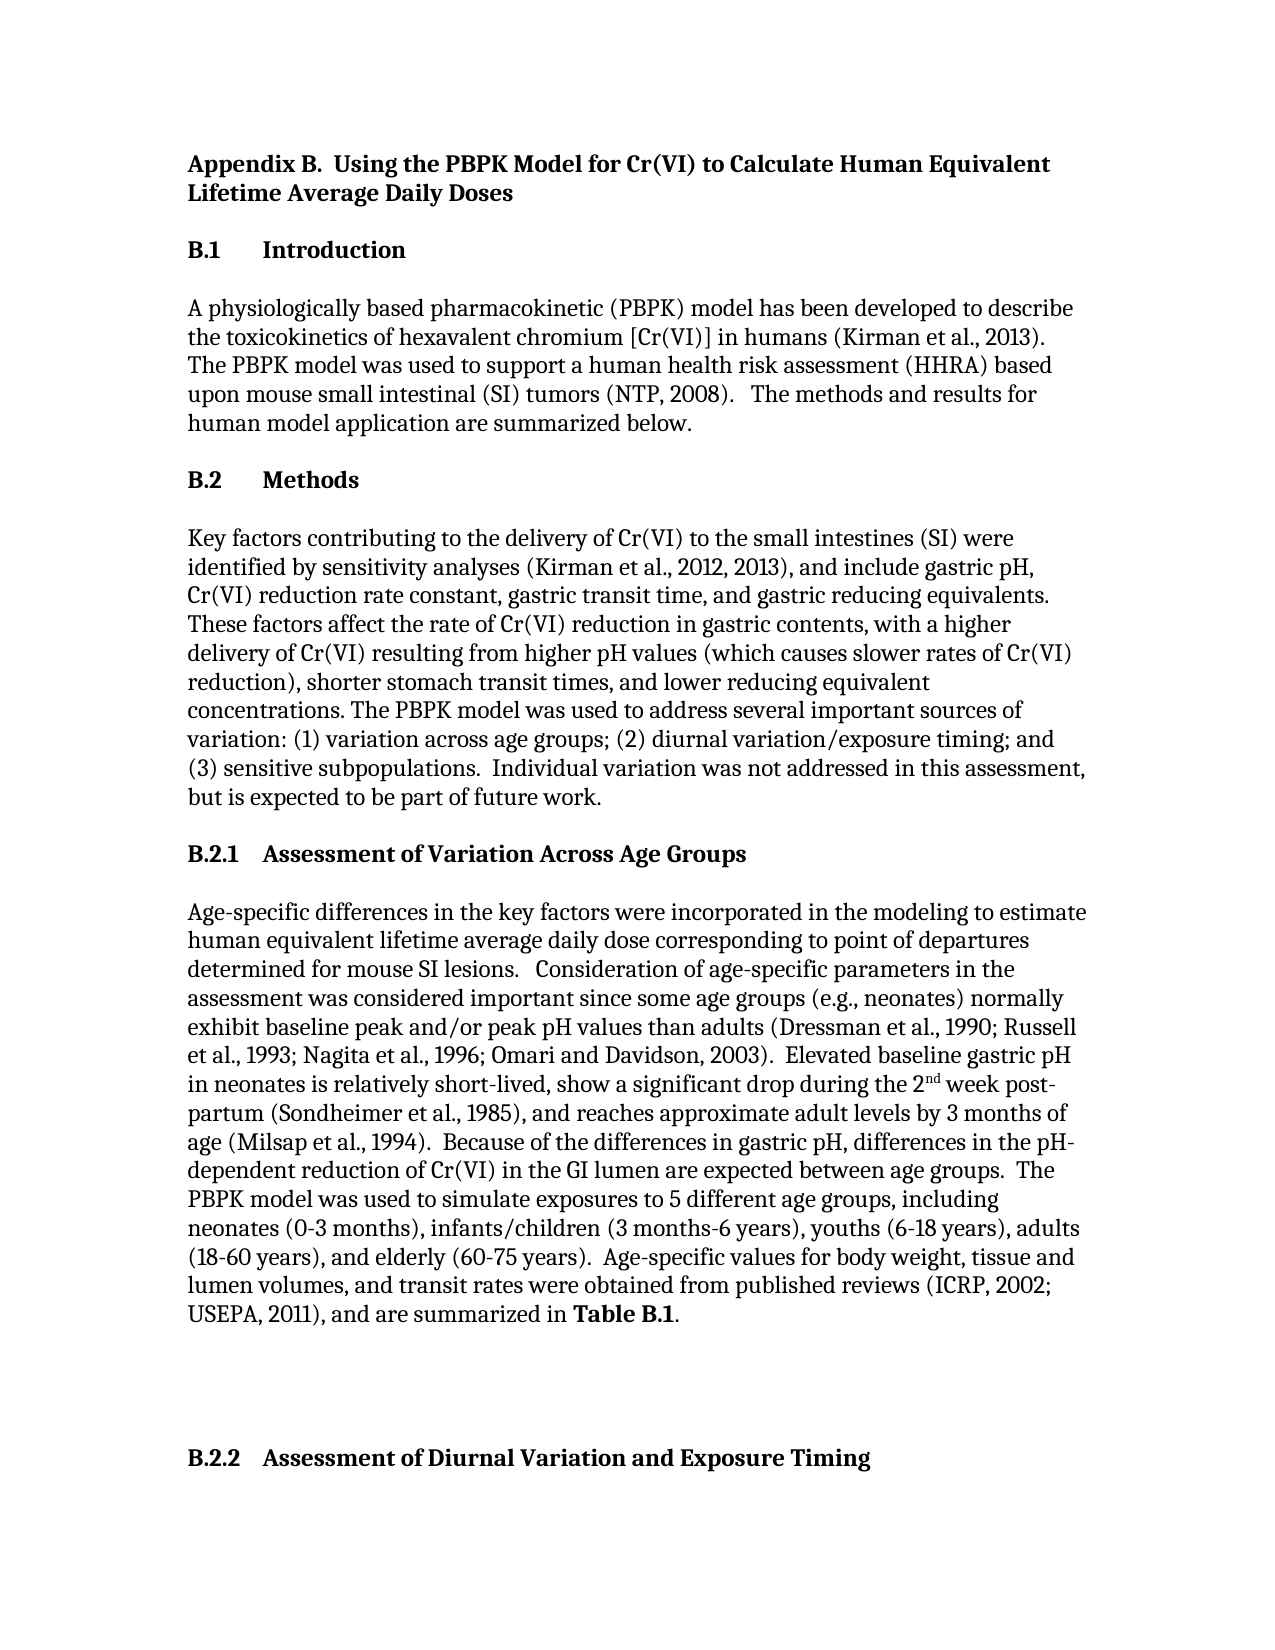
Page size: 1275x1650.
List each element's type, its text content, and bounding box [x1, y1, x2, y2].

text B.2 Methods [187, 466, 1087, 495]
text B.2.1 Assessment of Variation Across Age Groups [187, 840, 1087, 869]
text Appendix B. Using the PBPK Model for Cr(VI) to Calculate Human Equivalent Lifetime Average Daily Doses [187, 150, 1087, 207]
text B.1 Introduction [187, 236, 1087, 265]
text A physiologically based pharmacokinetic (PBPK) model has been developed to describe the toxicokinetics of hexavalent chromium [Cr(VI)] in humans (Kirman et al., 2013). The PBPK model was used to support a human health risk assessment (HHRA) based upon mouse small intestinal (SI) tumors (NTP, 2008). The methods and results for human model application are summarized below. [187, 294, 1087, 437]
text Age-specific differences in the key factors were incorporated in the modeling to estimate human equivalent lifetime average daily dose corresponding to point of departures determined for mouse SI lesions. Consideration of age-specific parameters in the assessment was considered important since some age groups (e.g., neonates) normally exhibit baseline peak and/or peak pH values than adults (Dressman et al., 1990; Russell et al., 1993; Nagita et al., 1996; Omari and Davidson, 2003). Elevated baseline gastric pH in neonates is relatively short-lived, show a significant drop during the 2nd week post-partum (Sondheimer et al., 1985), and reaches approximate adult levels by 3 months of age (Milsap et al., 1994). Because of the differences in gastric pH, differences in the pH-dependent reduction of Cr(VI) in the GI lumen are expected between age groups. The PBPK model was used to simulate exposures to 5 different age groups, including neonates (0-3 months), infants/children (3 months-6 years), youths (6-18 years), adults (18-60 years), and elderly (60-75 years). Age-specific values for body weight, tissue and lumen volumes, and transit rates were obtained from published reviews (ICRP, 2002; USEPA, 2011), and are summarized in Table B.1. [187, 897, 1087, 1329]
text Key factors contributing to the delivery of Cr(VI) to the small intestines (SI) were identified by sensitivity analyses (Kirman et al., 2012, 2013), and include gastric pH, Cr(VI) reduction rate constant, gastric transit time, and gastric reducing equivalents. These factors affect the rate of Cr(VI) reduction in gastric contents, with a higher delivery of Cr(VI) resulting from higher pH values (which causes slower rates of Cr(VI) reduction), shorter stomach transit times, and lower reducing equivalent concentrations. The PBPK model was used to address several important sources of variation: (1) variation across age groups; (2) diurnal variation/exposure timing; and (3) sensitive subpopulations. Individual variation was not addressed in this assessment, but is expected to be part of future work. [187, 524, 1087, 811]
text B.2.2 Assessment of Diurnal Variation and Exposure Timing [187, 1444, 1087, 1472]
